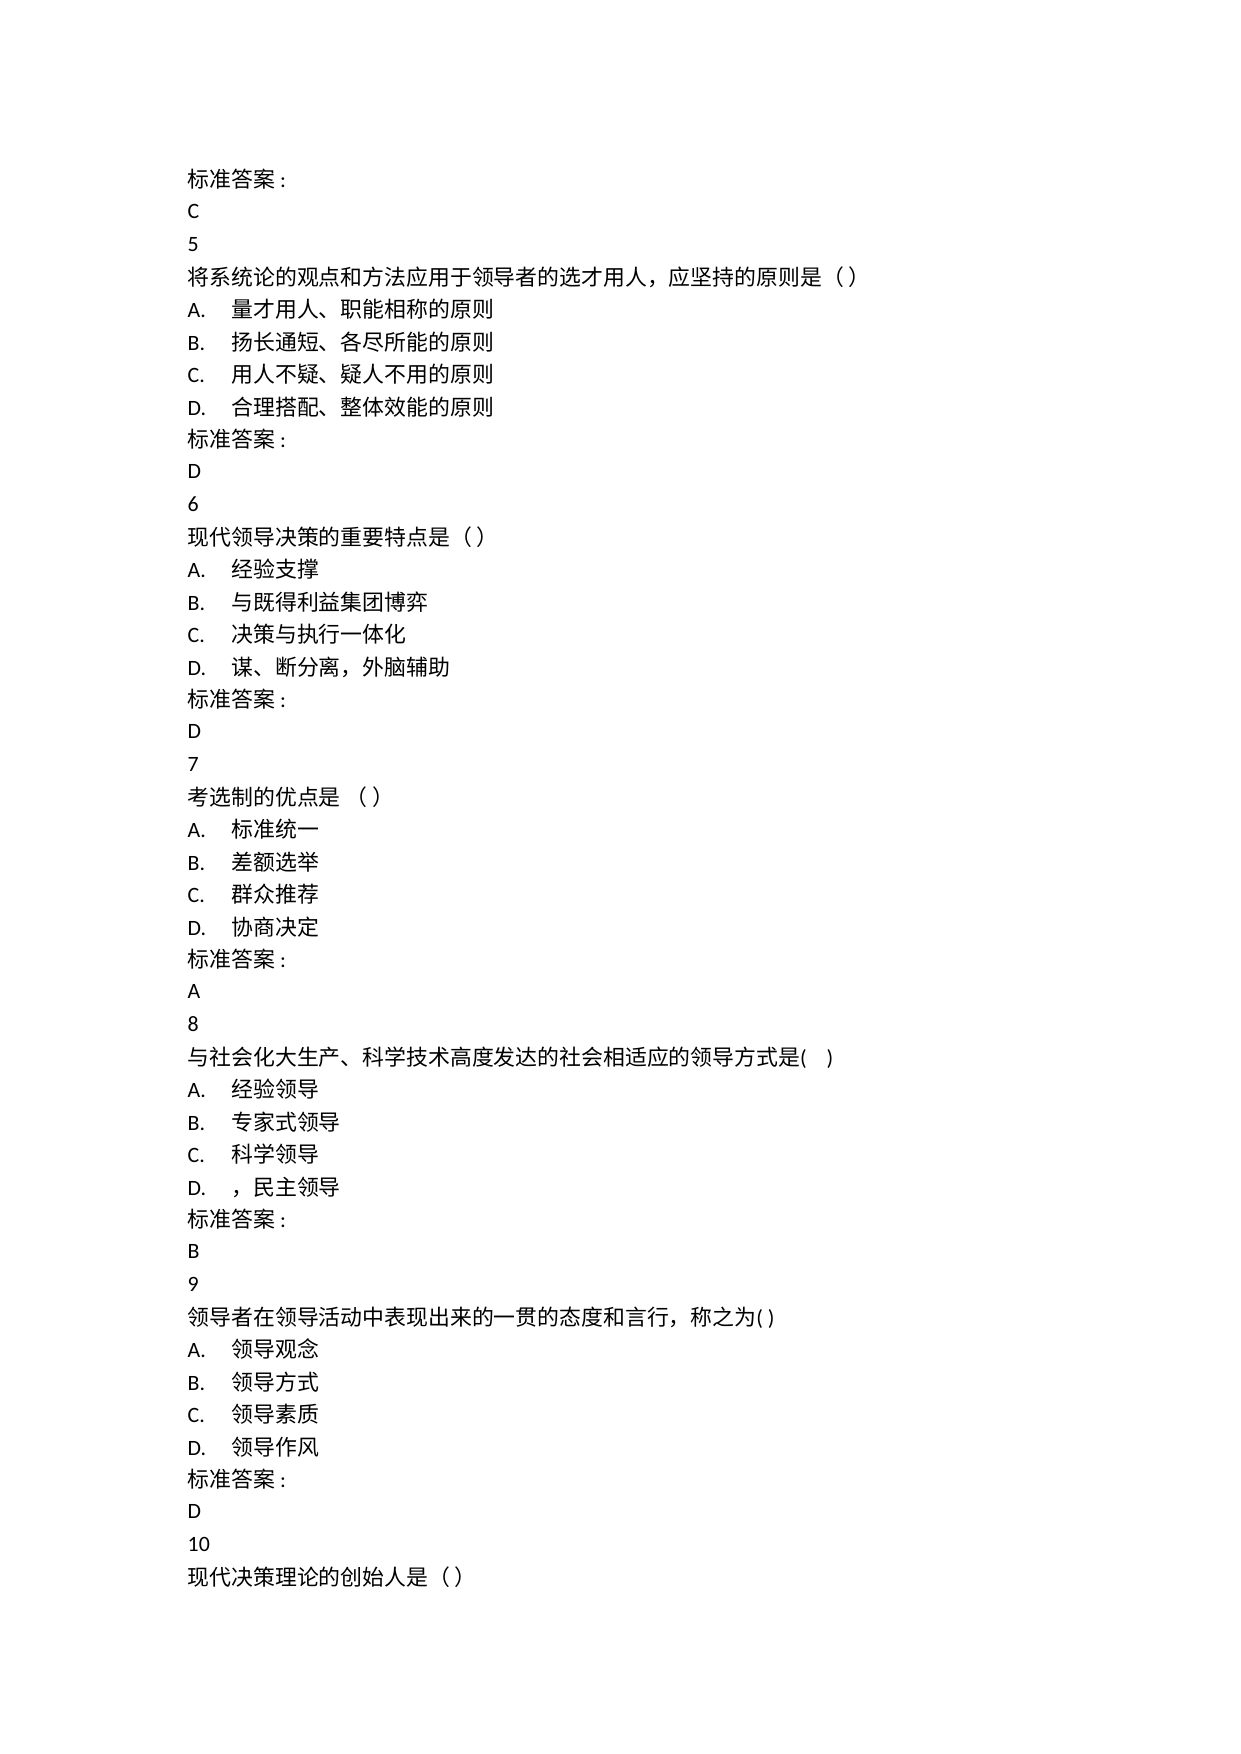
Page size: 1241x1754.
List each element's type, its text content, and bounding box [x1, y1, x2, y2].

text 标准答案 : [187, 942, 1053, 974]
text 标准答案 : [187, 1202, 1053, 1234]
text A. 领导观念 [187, 1332, 1053, 1364]
text 领导者在领导活动中表现出来的一贯的态度和言行，称之为( ) [187, 1299, 1053, 1332]
text B [187, 1234, 1053, 1267]
text B. 扬长通短、各尽所能的原则 [187, 324, 1053, 357]
text A. 经验支撑 [187, 552, 1053, 584]
text A. 经验领导 [187, 1072, 1053, 1104]
text C. 群众推荐 [187, 877, 1053, 909]
text 现代决策理论的创始人是（ ） [187, 1559, 1053, 1592]
text 标准答案 : [187, 682, 1053, 714]
text D. 谋、断分离，外脑辅助 [187, 649, 1053, 682]
text A. 标准统一 [187, 812, 1053, 844]
text D [187, 714, 1053, 747]
text C [187, 194, 1053, 227]
text C. 科学领导 [187, 1137, 1053, 1169]
text D [187, 1494, 1053, 1527]
text 10 [187, 1527, 1053, 1559]
text C. 用人不疑、疑人不用的原则 [187, 357, 1053, 389]
text 将系统论的观点和方法应用于领导者的选才用人，应坚持的原则是（ ） [187, 259, 1053, 292]
text C. 决策与执行一体化 [187, 617, 1053, 649]
text 9 [187, 1267, 1053, 1299]
text D. 协商决定 [187, 909, 1053, 942]
text D. 领导作风 [187, 1429, 1053, 1462]
text B. 与既得利益集团博弈 [187, 584, 1053, 617]
text C. 领导素质 [187, 1397, 1053, 1429]
text B. 差额选举 [187, 844, 1053, 877]
text 标准答案 : [187, 162, 1053, 194]
text 6 [187, 487, 1053, 519]
text D [187, 454, 1053, 487]
text B. 专家式领导 [187, 1104, 1053, 1137]
text 8 [187, 1007, 1053, 1039]
text 标准答案 : [187, 1462, 1053, 1494]
text D. ，民主领导 [187, 1169, 1053, 1202]
text 考选制的优点是 （ ） [187, 779, 1053, 812]
text B. 领导方式 [187, 1364, 1053, 1397]
text 现代领导决策的重要特点是（ ） [187, 519, 1053, 552]
text A. 量才用人、职能相称的原则 [187, 292, 1053, 324]
text D. 合理搭配、整体效能的原则 [187, 389, 1053, 422]
text A [187, 974, 1053, 1007]
text 标准答案 : [187, 422, 1053, 454]
text 5 [187, 227, 1053, 259]
text 与社会化大生产、科学技术高度发达的社会相适应的领导方式是( ) [187, 1039, 1053, 1072]
text 7 [187, 747, 1053, 779]
